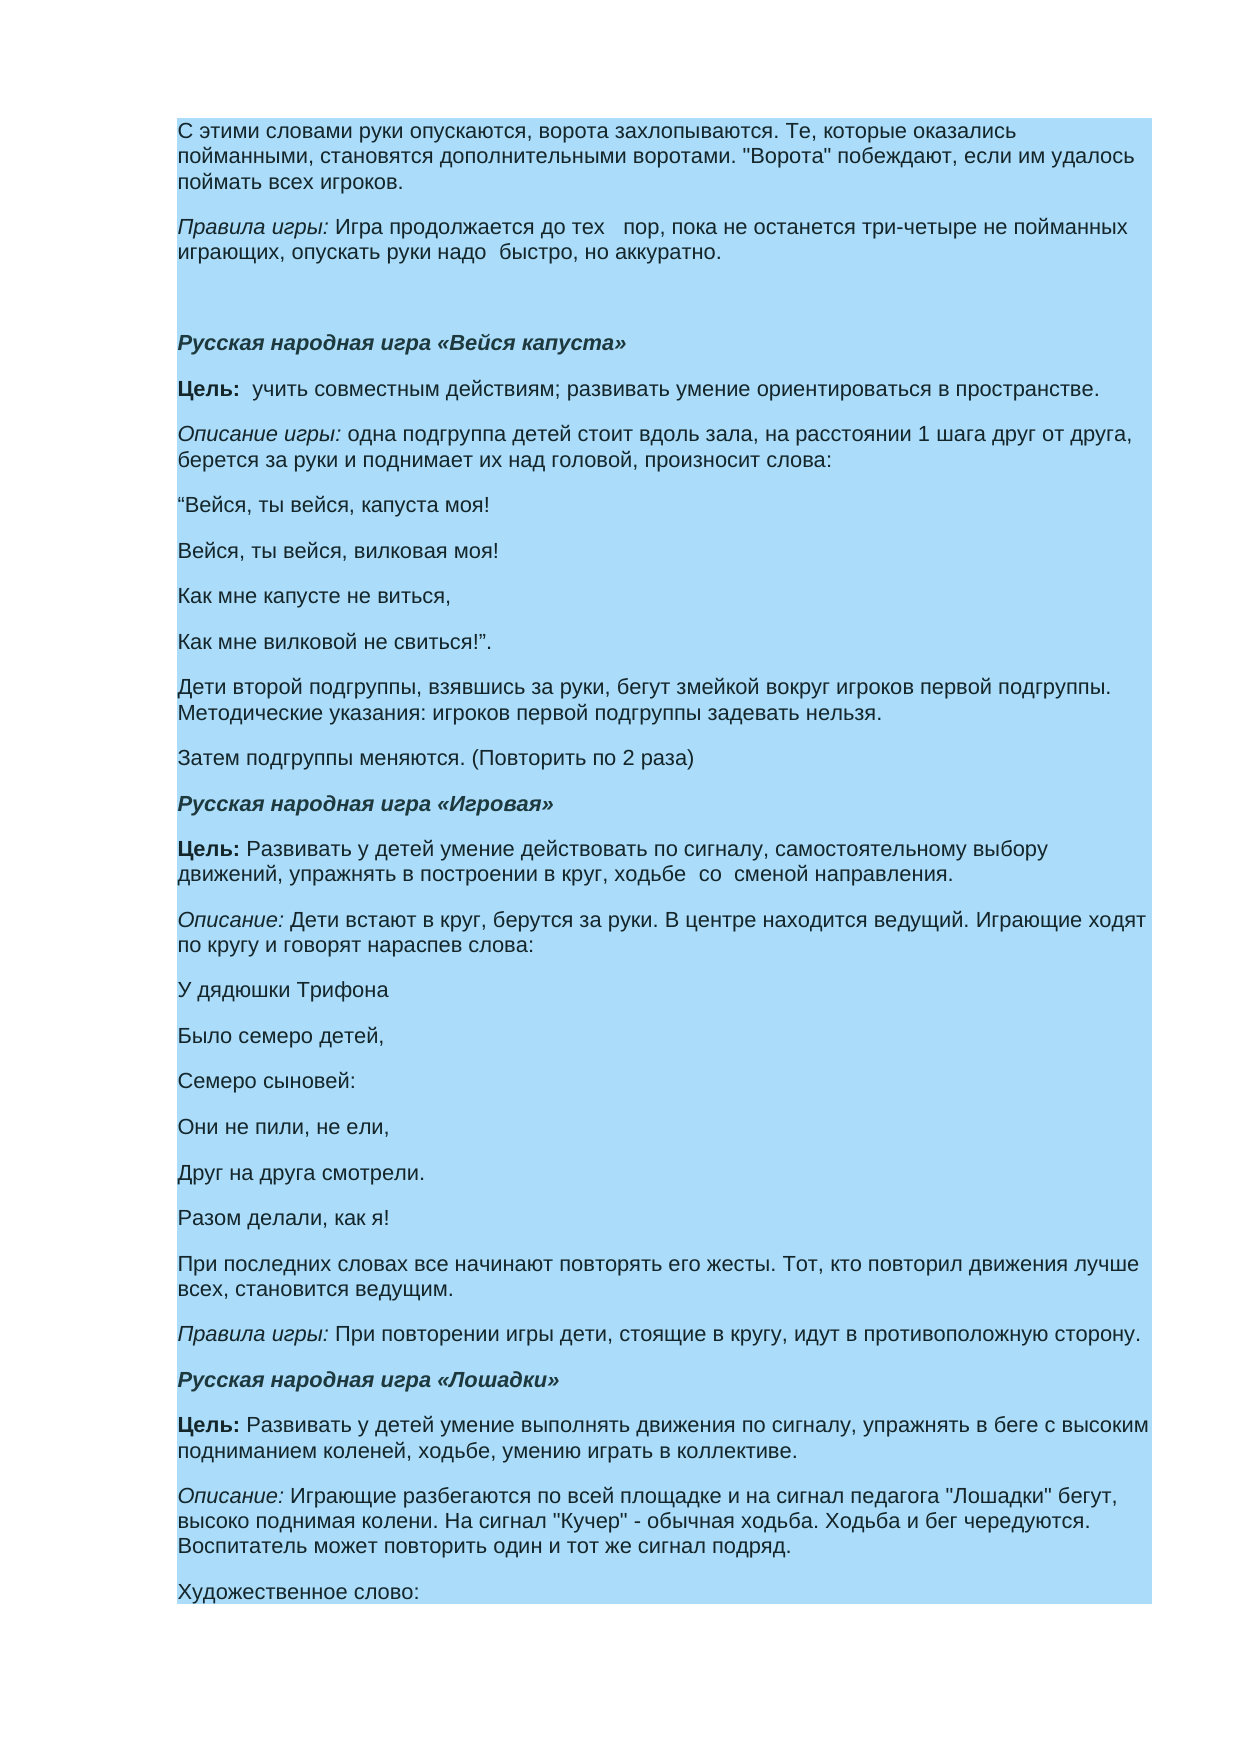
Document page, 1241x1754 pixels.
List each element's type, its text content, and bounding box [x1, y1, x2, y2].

text Друг на друга смотрели. [177, 1159, 1152, 1185]
text Как мне капусте не виться, [177, 583, 1152, 608]
text Затем подгруппы меняются. (Повторить по 2 раза) [177, 745, 1152, 770]
text Русская народная игра «Лошадки» [177, 1367, 1152, 1392]
text С этими словами руки опускаются, ворота захлопываются. Те, которые оказались пойманными, становятся дополнительными воротами. "Ворота" побеждают, если им удалось поймать всех игроков. [177, 118, 1152, 194]
text Цель: Развивать у детей умение выполнять движения по сигналу, упражнять в беге с высоким подниманием коленей, ходьбе, умению играть в коллективе. [177, 1412, 1152, 1463]
text Русская народная игра «Вейся капуста» [177, 330, 1152, 356]
text Было семеро детей, [177, 1023, 1152, 1048]
text У дядюшки Трифона [177, 977, 1152, 1003]
text Описание: Дети встают в круг, берутся за руки. В центре находится ведущий. Играющие ходят по кругу и говорят нараспев слова: [177, 907, 1152, 957]
text Цель: учить совместным действиям; развивать умение ориентироваться в пространстве. [177, 376, 1152, 401]
text При последних словах все начинают повторять его жесты. Тот, кто повторил движения лучше всех, становится ведущим. [177, 1251, 1152, 1301]
text Семеро сыновей: [177, 1068, 1152, 1094]
text “Вейся, ты вейся, капуста моя! [177, 492, 1152, 517]
text Описание игры: одна подгруппа детей стоит вдоль зала, на расстоянии 1 шага друг от друга, берется за руки и поднимает их над головой, произносит слова: [177, 421, 1152, 472]
text Вейся, ты вейся, вилковая моя! [177, 538, 1152, 563]
text Художественное слово: [177, 1579, 1152, 1604]
text Описание: Играющие разбегаются по всей площадке и на сигнал педагога "Лошадки" бегут, высоко поднимая колени. На сигнал "Кучер" - обычная ходьба. Ходьба и бег чередуются. Воспитатель может повторить один и тот же сигнал подряд. [177, 1483, 1152, 1559]
text Правила игры: При повторении игры дети, стоящие в кругу, идут в противоположную сторону. [177, 1321, 1152, 1346]
text Разом делали, как я! [177, 1205, 1152, 1230]
text Цель: Развивать у детей умение действовать по сигналу, самостоятельному выбору движений, упражнять в построении в круг, ходьбе со сменой направления. [177, 836, 1152, 886]
text Дети второй подгруппы, взявшись за руки, бегут змейкой вокруг игроков первой подгруппы. Методические указания: игроков первой подгруппы задевать нельзя. [177, 674, 1152, 724]
text Правила игры: Игра продолжается до тех пор, пока не останется три-четыре не пойманных играющих, опускать руки надо быстро, но аккуратно. [177, 214, 1152, 264]
text Русская народная игра «Игровая» [177, 790, 1152, 816]
text Как мне вилковой не свиться!”. [177, 629, 1152, 654]
text Они не пили, не ели, [177, 1114, 1152, 1139]
